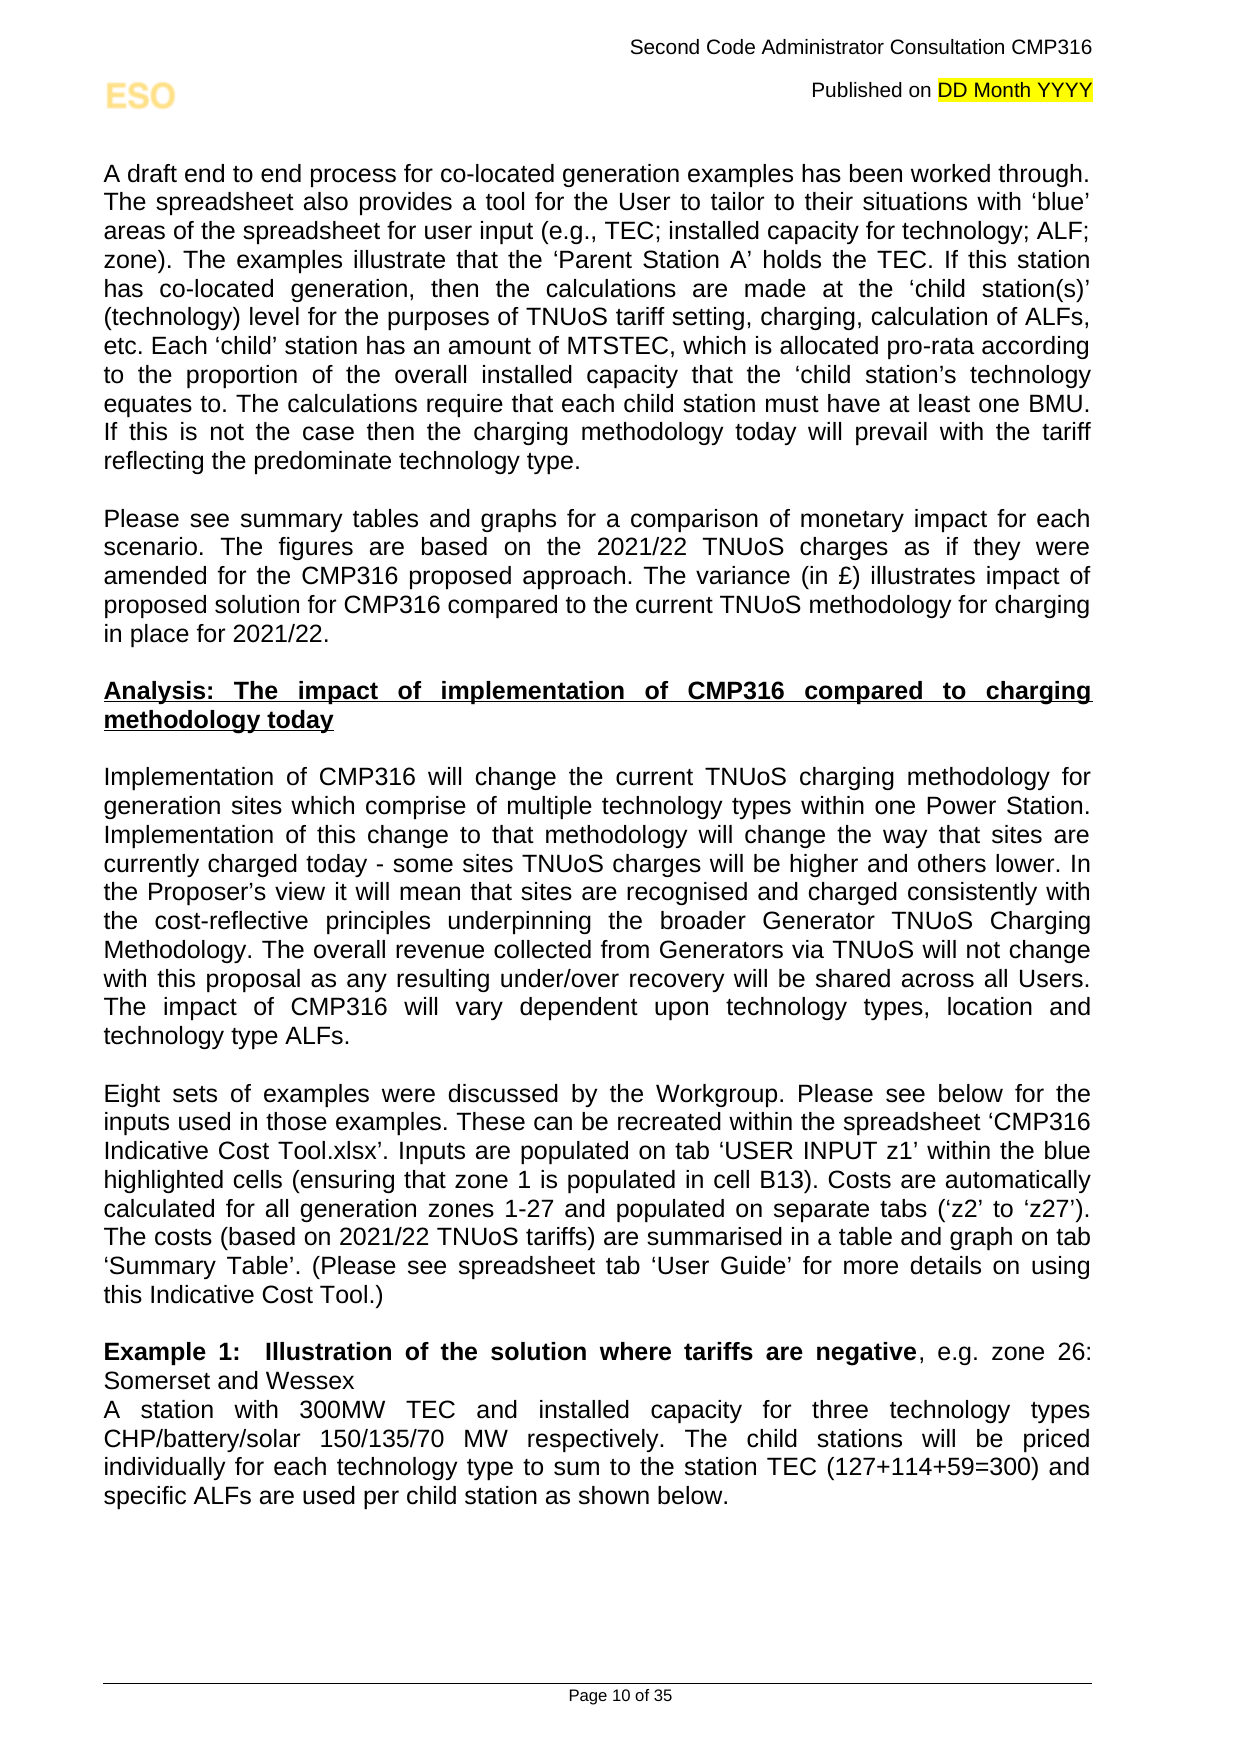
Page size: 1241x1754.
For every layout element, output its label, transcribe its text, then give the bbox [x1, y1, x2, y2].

text Implementation of CMP316 will change the current TNUoS charging methodology for generation sites which comprise of multiple technology types within one Power Station. Implementation of this change to that methodology will change the way that sites are currently charged today - some sites TNUoS charges will be higher and others lower. In the Proposer’s view it will mean that sites are recognised and charged consistently with the cost-reflective principles underpinning the broader Generator TNUoS Charging Methodology. The overall revenue collected from Generators via TNUoS will not change with this proposal as any resulting under/over recovery will be shared across all Users. The impact of CMP316 will vary dependent upon technology types, location and technology type ALFs. [103, 762, 1092, 1050]
text Analysis: The impact of implementation of CMP316 compared to charging methodology today [103, 702, 1092, 733]
text Analysis: The impact of implementation of CMP316 compared to charging methodology today [103, 676, 1092, 701]
text A draft end to end process for co-located generation examples has been worked through. The spreadsheet also provides a tool for the User to tailor to their situations with ‘blue’ areas of the spreadsheet for user input (e.g., TEC; installed capacity for technology; ALF; zone). The examples illustrate that the ‘Parent Station A’ holds the TEC. If this station has co-located generation, then the calculations are made at the ‘child station(s)’ (technology) level for the purposes of TNUoS tariff setting, charging, calculation of ALFs, etc. Each ‘child’ station has an amount of MTSTEC, which is allocated pro-rata according to the proportion of the overall installed capacity that the ‘child station’s technology equates to. The calculations require that each child station must have at least one BMU. If this is not the case then the charging methodology today will prevail with the tariff reflecting the predominate technology type. [103, 158, 1092, 475]
text Eight sets of examples were discussed by the Workgroup. Please see below for the inputs used in those examples. These can be recreated within the spreadsheet ‘CMP316 Indicative Cost Tool.xlsx’. Inputs are populated on tab ‘USER INPUT z1’ within the blue highlighted cells (ensuring that zone 1 is populated in cell B13). Costs are automatically calculated for all generation zones 1-27 and populated on separate tabs (‘z2’ to ‘z27’). The costs (based on 2021/22 TNUoS tariffs) are summarised in a table and graph on tab ‘Summary Table’. (Please see spreadsheet tab ‘User Guide’ for more details on using this Indicative Cost Tool.) [103, 1078, 1092, 1308]
text Please see summary tables and graphs for a comparison of monetary impact for each scenario. The figures are based on the 2021/22 TNUoS charges as if they were amended for the CMP316 proposed approach. The variance (in £) illustrates impact of proposed solution for CMP316 compared to the current TNUoS methodology for charging in place for 2021/22. [103, 503, 1092, 647]
text Example 1: Illustration of the solution where tariffs are negative, e.g. zone 26: Somerset and Wessex [103, 1337, 1092, 1395]
picture [103, 71, 181, 117]
text A station with 300MW TEC and installed capacity for three technology types CHP/battery/solar 150/135/70 MW respectively. The child stations will be priced individually for each technology type to sum to the station TEC (127+114+59=300) and specific ALFs are used per child station as shown below. [103, 1395, 1092, 1510]
